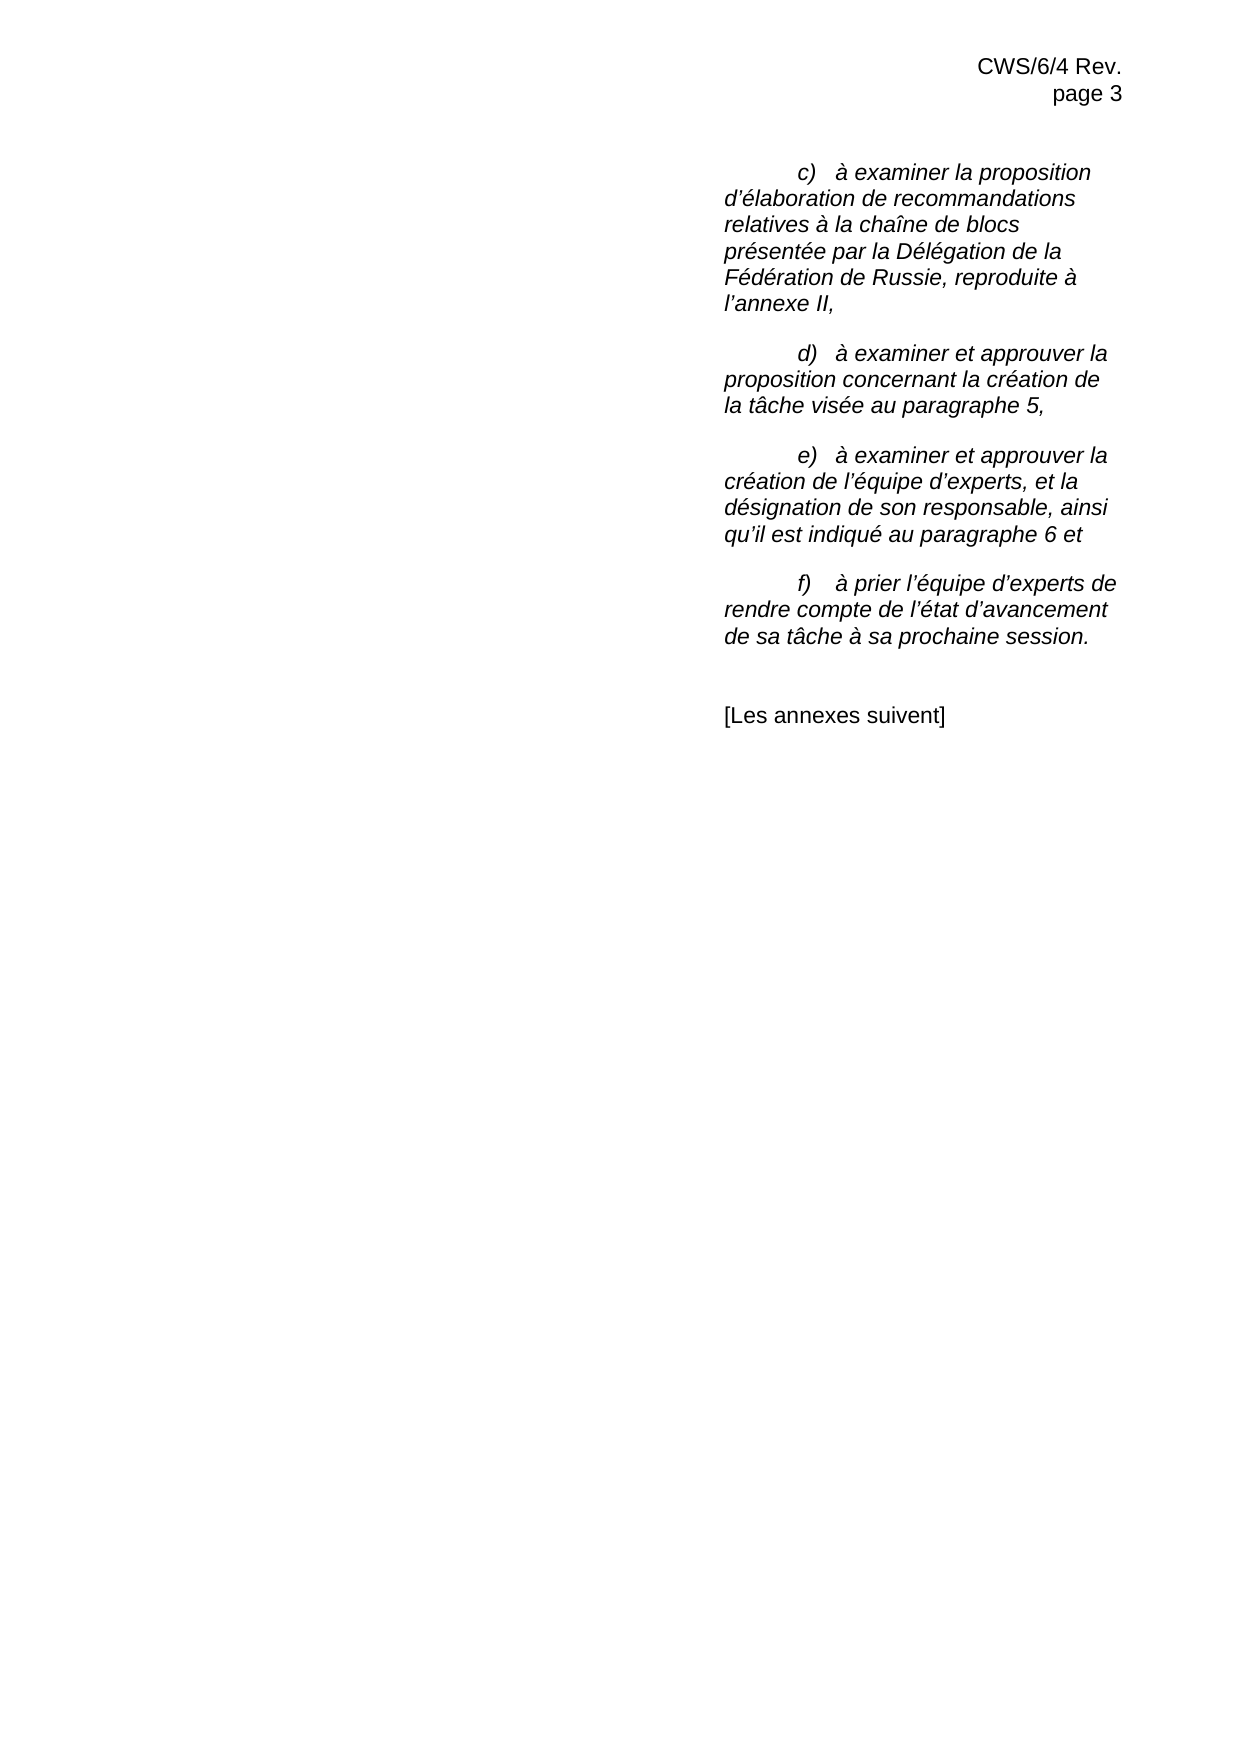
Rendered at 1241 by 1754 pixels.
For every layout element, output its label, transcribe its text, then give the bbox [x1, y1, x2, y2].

list à examiner la proposition d’élaboration de recommandations relatives à la chaîne de blocs présentée par la Délégation de la Fédération de Russie, reproduite à l’annexe II, [724, 158, 1122, 317]
list à examiner et approuver la proposition concernant la création de la tâche visée au paragraphe 5, [724, 339, 1122, 419]
text [Les annexes suivent] [724, 702, 1122, 728]
list à prier l’équipe d’experts de rendre compte de l’état d’avancement de sa tâche à sa prochaine session. [724, 570, 1122, 649]
list à examiner et approuver la création de l’équipe d’experts, et la désignation de son responsable, ainsi qu’il est indiqué au paragraphe 6 et [724, 442, 1122, 547]
